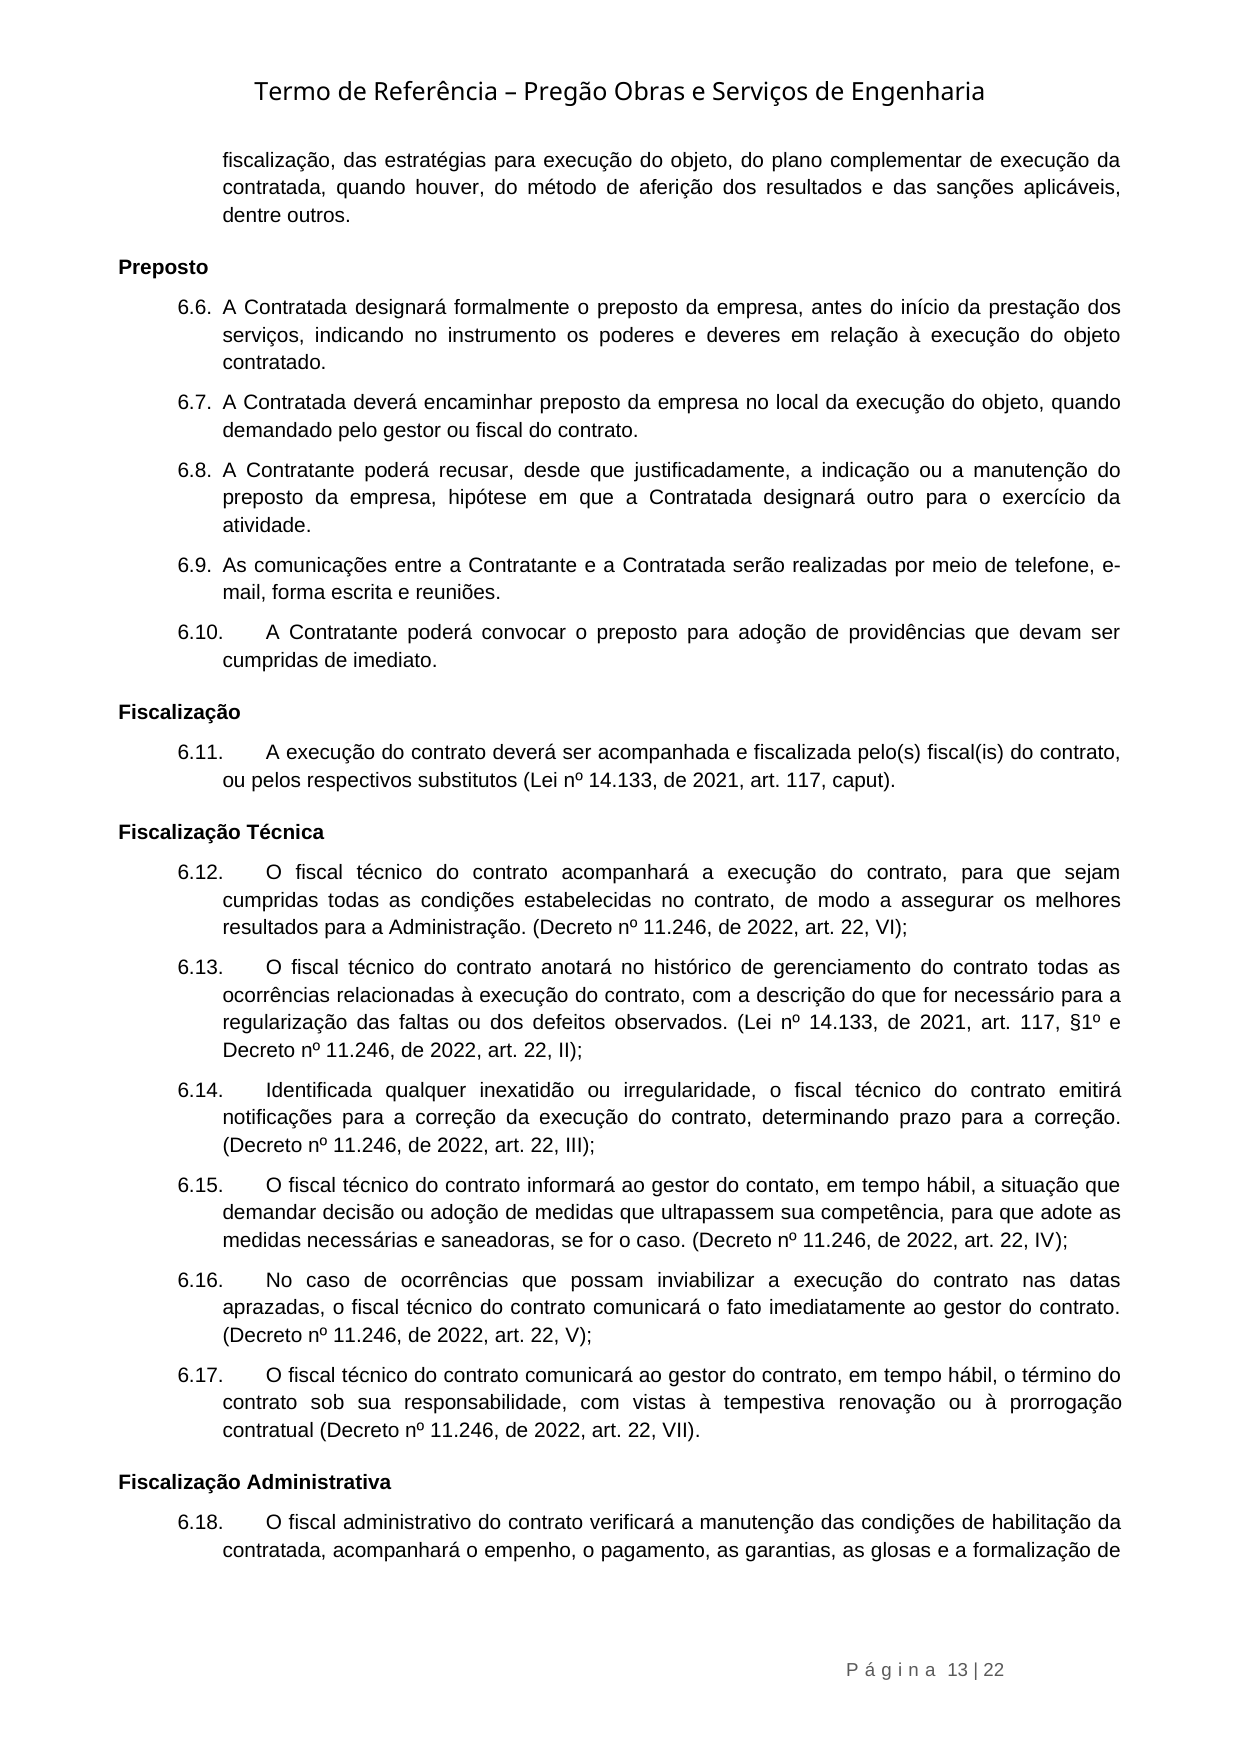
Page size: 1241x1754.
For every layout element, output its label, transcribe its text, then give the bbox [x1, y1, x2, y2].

text As comunicações entre a Contratante e a Contratada serão realizadas por meio de telefone, e-mail, forma escrita e reuniões. [177, 553, 1122, 604]
text O fiscal técnico do contrato informará ao gestor do contato, em tempo hábil, a situação que demandar decisão ou adoção de medidas que ultrapassem sua competência, para que adote as medidas necessárias e saneadoras, se for o caso. (Decreto nº 11.246, de 2022, art. 22, IV); [177, 1173, 1122, 1252]
text Fiscalização Administrativa [118, 1470, 1122, 1494]
text O fiscal técnico do contrato anotará no histórico de gerenciamento do contrato todas as ocorrências relacionadas à execução do contrato, com a descrição do que for necessário para a regularização das faltas ou dos defeitos observados. (Lei nº 14.133, de 2021, art. 117, §1º e Decreto nº 11.246, de 2022, art. 22, II); [177, 955, 1122, 1062]
text A Contratada deverá encaminhar preposto da empresa no local da execução do objeto, quando demandado pelo gestor ou fiscal do contrato. [177, 390, 1122, 442]
text O fiscal técnico do contrato acompanhará a execução do contrato, para que sejam cumpridas todas as condições estabelecidas no contrato, de modo a assegurar os melhores resultados para a Administração. (Decreto nº 11.246, de 2022, art. 22, VI); [177, 860, 1122, 939]
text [177, 1510, 1122, 1562]
text A Contratante poderá convocar o preposto para adoção de providências que devam ser cumpridas de imediato. [177, 620, 1122, 672]
text O fiscal técnico do contrato comunicará ao gestor do contrato, em tempo hábil, o término do contrato sob sua responsabilidade, com vistas à tempestiva renovação ou à prorrogação contratual (Decreto nº 11.246, de 2022, art. 22, VII). [177, 1363, 1122, 1442]
text Fiscalização [118, 700, 1122, 724]
text Fiscalização Técnica [118, 820, 1122, 844]
text Identificada qualquer inexatidão ou irregularidade, o fiscal técnico do contrato emitirá notificações para a correção da execução do contrato, determinando prazo para a correção. (Decreto nº 11.246, de 2022, art. 22, III); [177, 1078, 1122, 1157]
text A Contratante poderá recusar, desde que justificadamente, a indicação ou a manutenção do preposto da empresa, hipótese em que a Contratada designará outro para o exercício da atividade. [177, 458, 1122, 537]
text Preposto [118, 255, 1122, 279]
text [177, 148, 1122, 227]
text A execução do contrato deverá ser acompanhada e fiscalizada pelo(s) fiscal(is) do contrato, ou pelos respectivos substitutos (Lei nº 14.133, de 2021, art. 117, caput). [177, 740, 1122, 792]
text A Contratada designará formalmente o preposto da empresa, antes do início da prestação dos serviços, indicando no instrumento os poderes e deveres em relação à execução do objeto contratado. [177, 295, 1122, 374]
text No caso de ocorrências que possam inviabilizar a execução do contrato nas datas aprazadas, o fiscal técnico do contrato comunicará o fato imediatamente ao gestor do contrato. (Decreto nº 11.246, de 2022, art. 22, V); [177, 1268, 1122, 1347]
